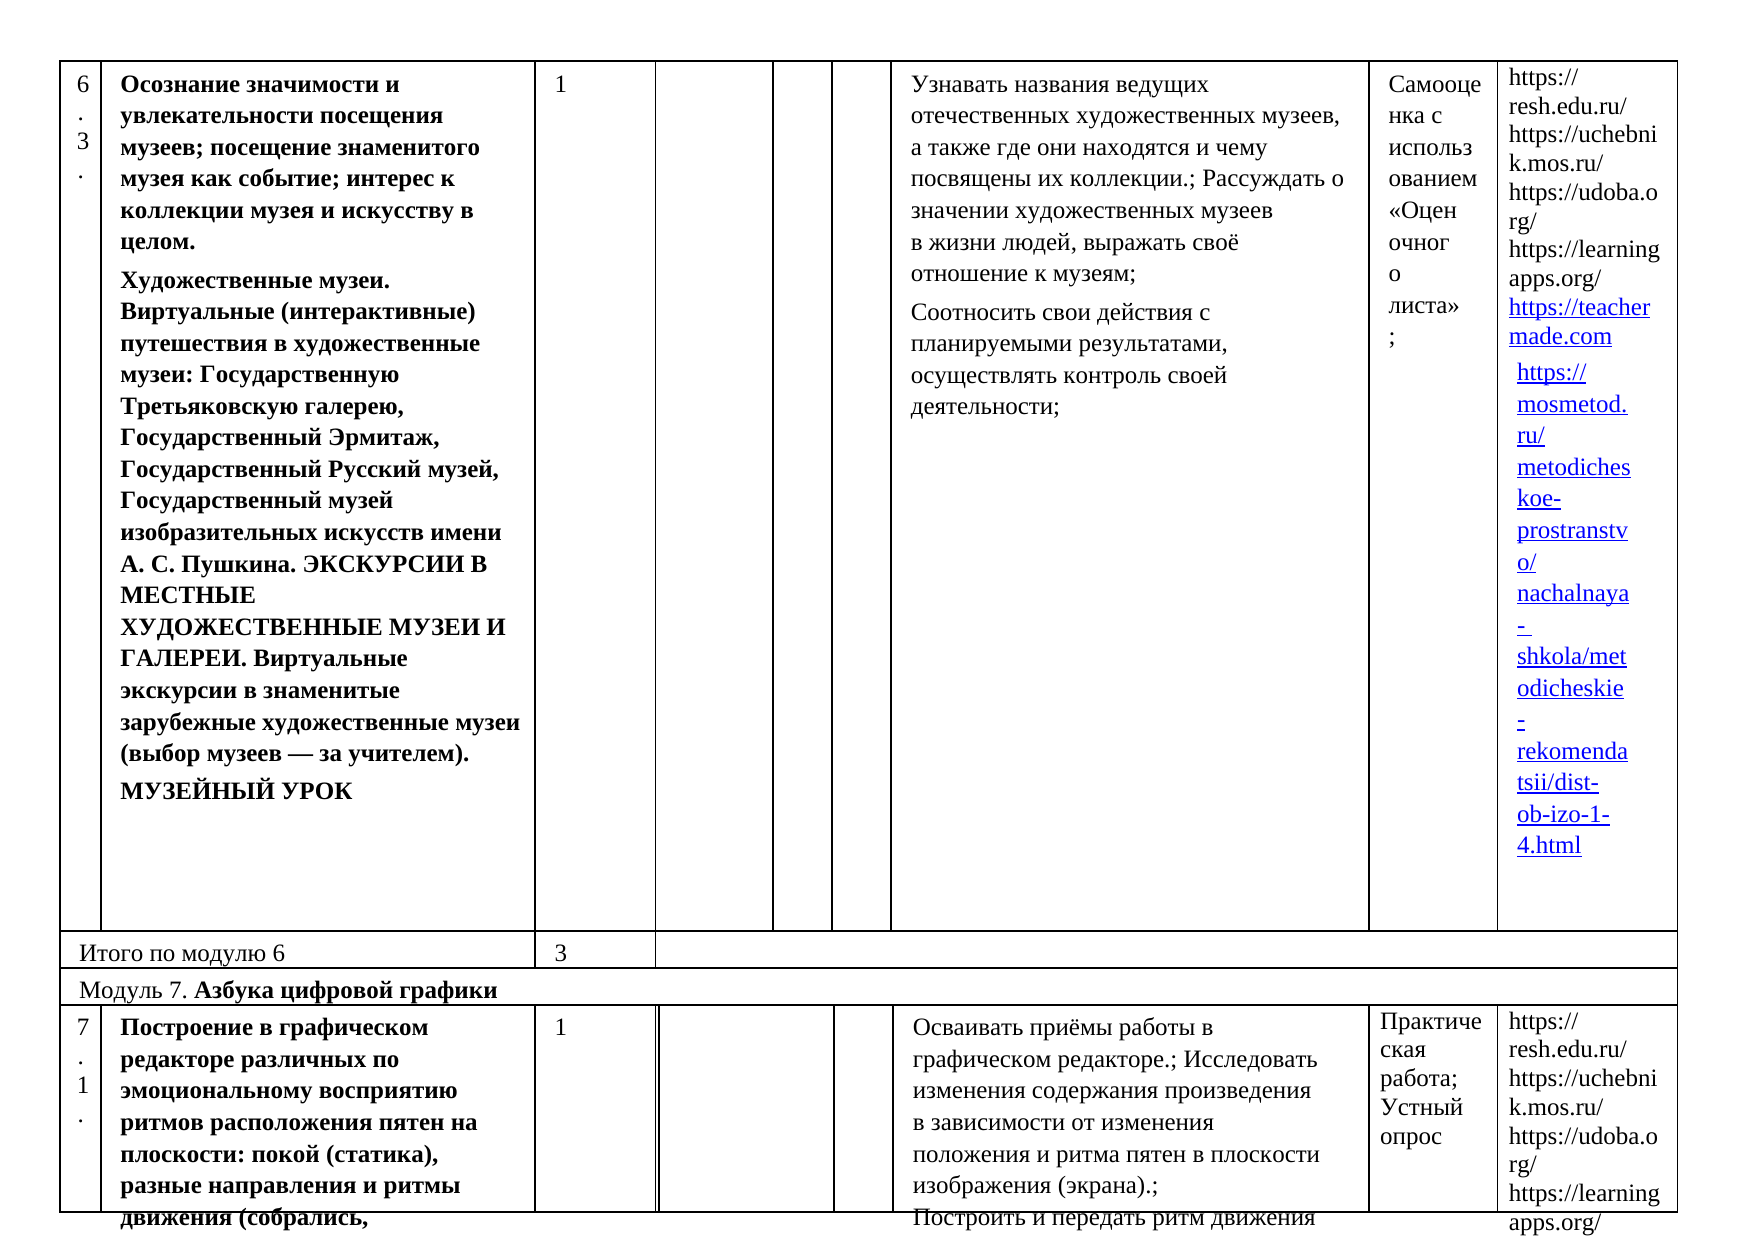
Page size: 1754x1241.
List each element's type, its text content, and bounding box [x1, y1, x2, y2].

table_header 6.3. [61, 62, 100, 930]
table_cell Итого по модулю 6 [61, 932, 534, 967]
table_cell [835, 1006, 892, 1211]
table_header Самооценка с использованием «Оценочного листа»; [1370, 62, 1497, 930]
table_cell Построение в графическом редакторе различных по эмоциональному восприятию ритмов расположения пятен на плоскости: покой (статика), разные направления и ритмы движения (собрались, разбежались, догоняют, улетают и т. д.). Вместо пятен (геометрических фигур) могут быть простые силуэты машинок, птичек, облаков и др. [102, 1006, 534, 1211]
table_cell https://resh.edu.ru/ https://uchebnik.mos.ru/ https://udoba.org/ https://learningapps.org/ https://teachermade.com https://mosmetod.ru/metodicheskoe-prostranstvo/nachalnaya- shkola/metodicheskie-rekomendatsii/dist-ob-izo-1-4.html [1498, 1006, 1677, 1211]
table_header 1 [536, 62, 655, 930]
table_cell 7.1. [61, 1006, 100, 1211]
table_header Узнавать названия ведущих отечественных художественных музеев, а также где они находятся и чему посвящены их коллекции.; Рассуждать о значении художественных музеев в жизни людей, выражать своё отношение к музеям; Соотносить свои действия с планируемыми результатами, осуществлять контроль своей деятельности; [892, 62, 1368, 930]
table_header [774, 62, 831, 930]
table_cell Осваивать приёмы работы в графическом редакторе.; Исследовать изменения содержания произведения в зависимости от изменения положения и ритма пятен в плоскости изображения (экрана).; Построить и передать ритм движения машинок на улице города: машинки едут быстро, догоняют друг друга; или, наоборот, машинки едут спокойно, не спешат (то же задание может быть дано на сюжет «Полёт птиц»).; [894, 1006, 1368, 1211]
table_header https://resh.edu.ru/ https://uchebnik.mos.ru/ https://udoba.org/ https://learningapps.org/ https://teachermade.com https://mosmetod.ru/metodicheskoe-prostranstvo/nachalnaya- shkola/metodicheskie-rekomendatsii/dist-ob-izo-1-4.html [1498, 62, 1677, 930]
table_header [656, 62, 772, 930]
table_cell [656, 932, 1677, 967]
table_header Осознание значимости и увлекательности посещения музеев; посещение знаменитого музея как событие; интерес к коллекции музея и искусству в целом. Художественные музеи. Виртуальные (интерактивные) путешествия в художественные музеи: Государственную Третьяковскую галерею, Государственный Эрмитаж, Государственный Русский музей, Государственный музей изобразительных искусств имени А. С. Пушкина. ЭКСКУРСИИ В МЕСТНЫЕ ХУДОЖЕСТВЕННЫЕ МУЗЕИ И ГАЛЕРЕИ. Виртуальные экскурсии в знаменитые зарубежные художественные музеи (выбор музеев — за учителем). МУЗЕЙНЫЙ УРОК [102, 62, 534, 930]
table_header [833, 62, 890, 930]
table_cell Практическая работа; Устный опрос [1370, 1006, 1497, 1211]
table_cell Модуль 7. Азбука цифровой графики [61, 969, 1677, 1004]
table_cell [660, 1006, 833, 1211]
table_cell 3 [536, 932, 655, 967]
table_cell 1 [536, 1006, 655, 1211]
